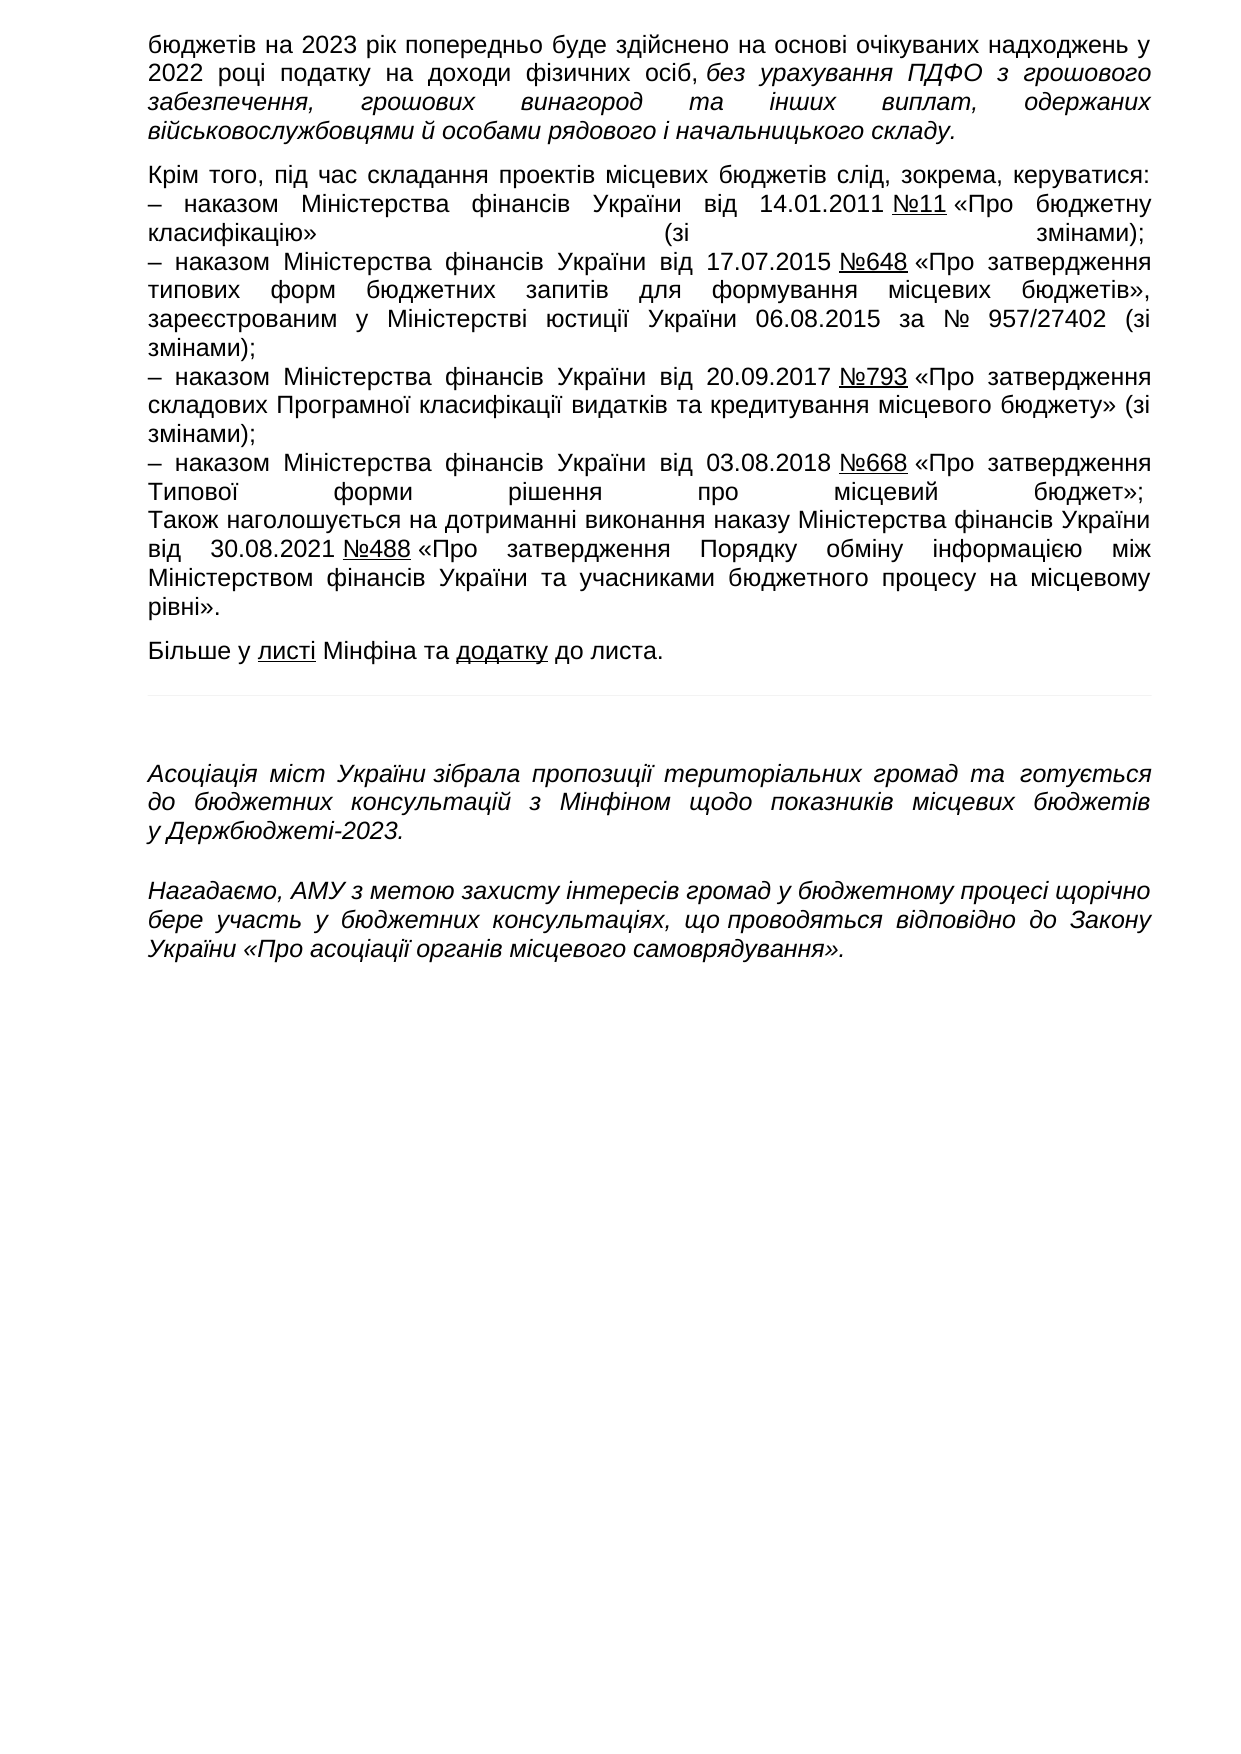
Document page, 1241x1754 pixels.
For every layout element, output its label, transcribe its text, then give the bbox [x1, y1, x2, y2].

text Асоціація міст України зібрала пропозиції територіальних громад та готується до бюджетних консультацій з Мінфіном щодо показників місцевих бюджетів у Держбюджеті-2023. [148, 758, 1152, 845]
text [148, 29, 1152, 144]
text Більше у листі Мінфіна та додатку до листа. [148, 636, 1152, 664]
text Нагадаємо, АМУ з метою захисту інтересів громад у бюджетному процесі щорічно бере участь у бюджетних консультаціях, що проводяться відповідно до Закону України «Про асоціації органів місцевого самоврядування». [148, 876, 1152, 962]
text Крім того, під час складання проектів місцевих бюджетів слід, зокрема, керуватися: – наказом Міністерства фінансів України від 14.01.2011 №11 «Про бюджетну класифікацію» (зі змінами); – наказом Міністерства фінансів України від 17.07.2015 №648 «Про затвердження типових форм бюджетних запитів для формування місцевих бюджетів», зареєстрованим у Міністерстві юстиції України 06.08.2015 за № 957/27402 (зі змінами); – наказом Міністерства фінансів України від 20.09.2017 №793 «Про затвердження складових Програмної класифікації видатків та кредитування місцевого бюджету» (зі змінами); – наказом Міністерства фінансів України від 03.08.2018 №668 «Про затвердження Типової форми рішення про місцевий бюджет»; Також наголошується на дотриманні виконання наказу Міністерства фінансів України від 30.08.2021 №488 «Про затвердження Порядку обміну інформацією між Міністерством фінансів України та учасниками бюджетного процесу на місцевому рівні». [148, 160, 1152, 620]
